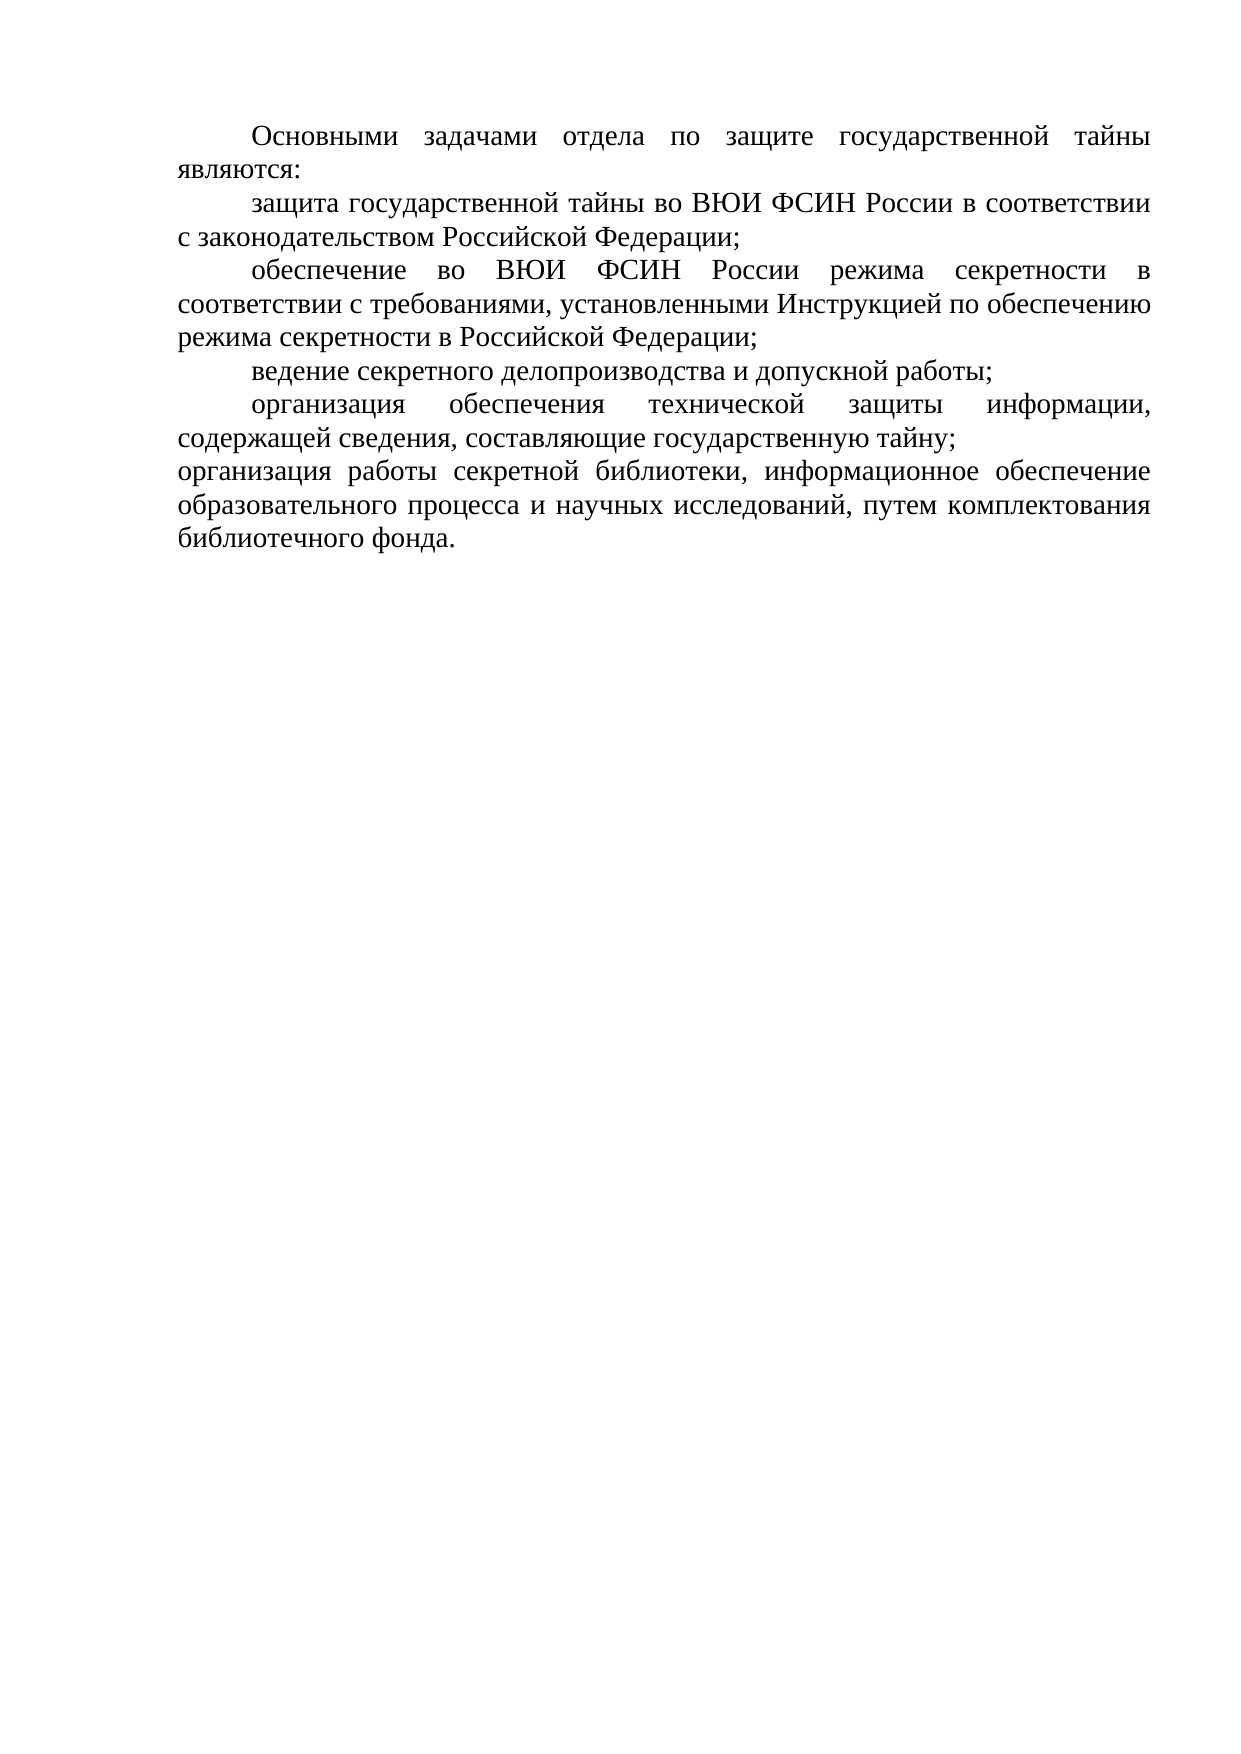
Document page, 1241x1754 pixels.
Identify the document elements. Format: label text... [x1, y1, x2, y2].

text защита государственной тайны во ВЮИ ФСИН России в соответствии с законодательством Российской Федерации; [177, 185, 1152, 252]
text организация обеспечения технической защиты информации, содержащей сведения, составляющие государственную тайну; [177, 386, 1152, 453]
text ведение секретного делопроизводства и допускной работы; [177, 353, 1152, 386]
text Основными задачами отдела по защите государственной тайны являются: [177, 118, 1152, 185]
text организация работы секретной библиотеки, информационное обеспечение образовательного процесса и научных исследований, путем комплектования библиотечного фонда. [177, 453, 1152, 554]
text обеспечение во ВЮИ ФСИН России режима секретности в соответствии с требованиями, установленными Инструкцией по обеспечению режима секретности в Российской Федерации; [177, 252, 1152, 353]
